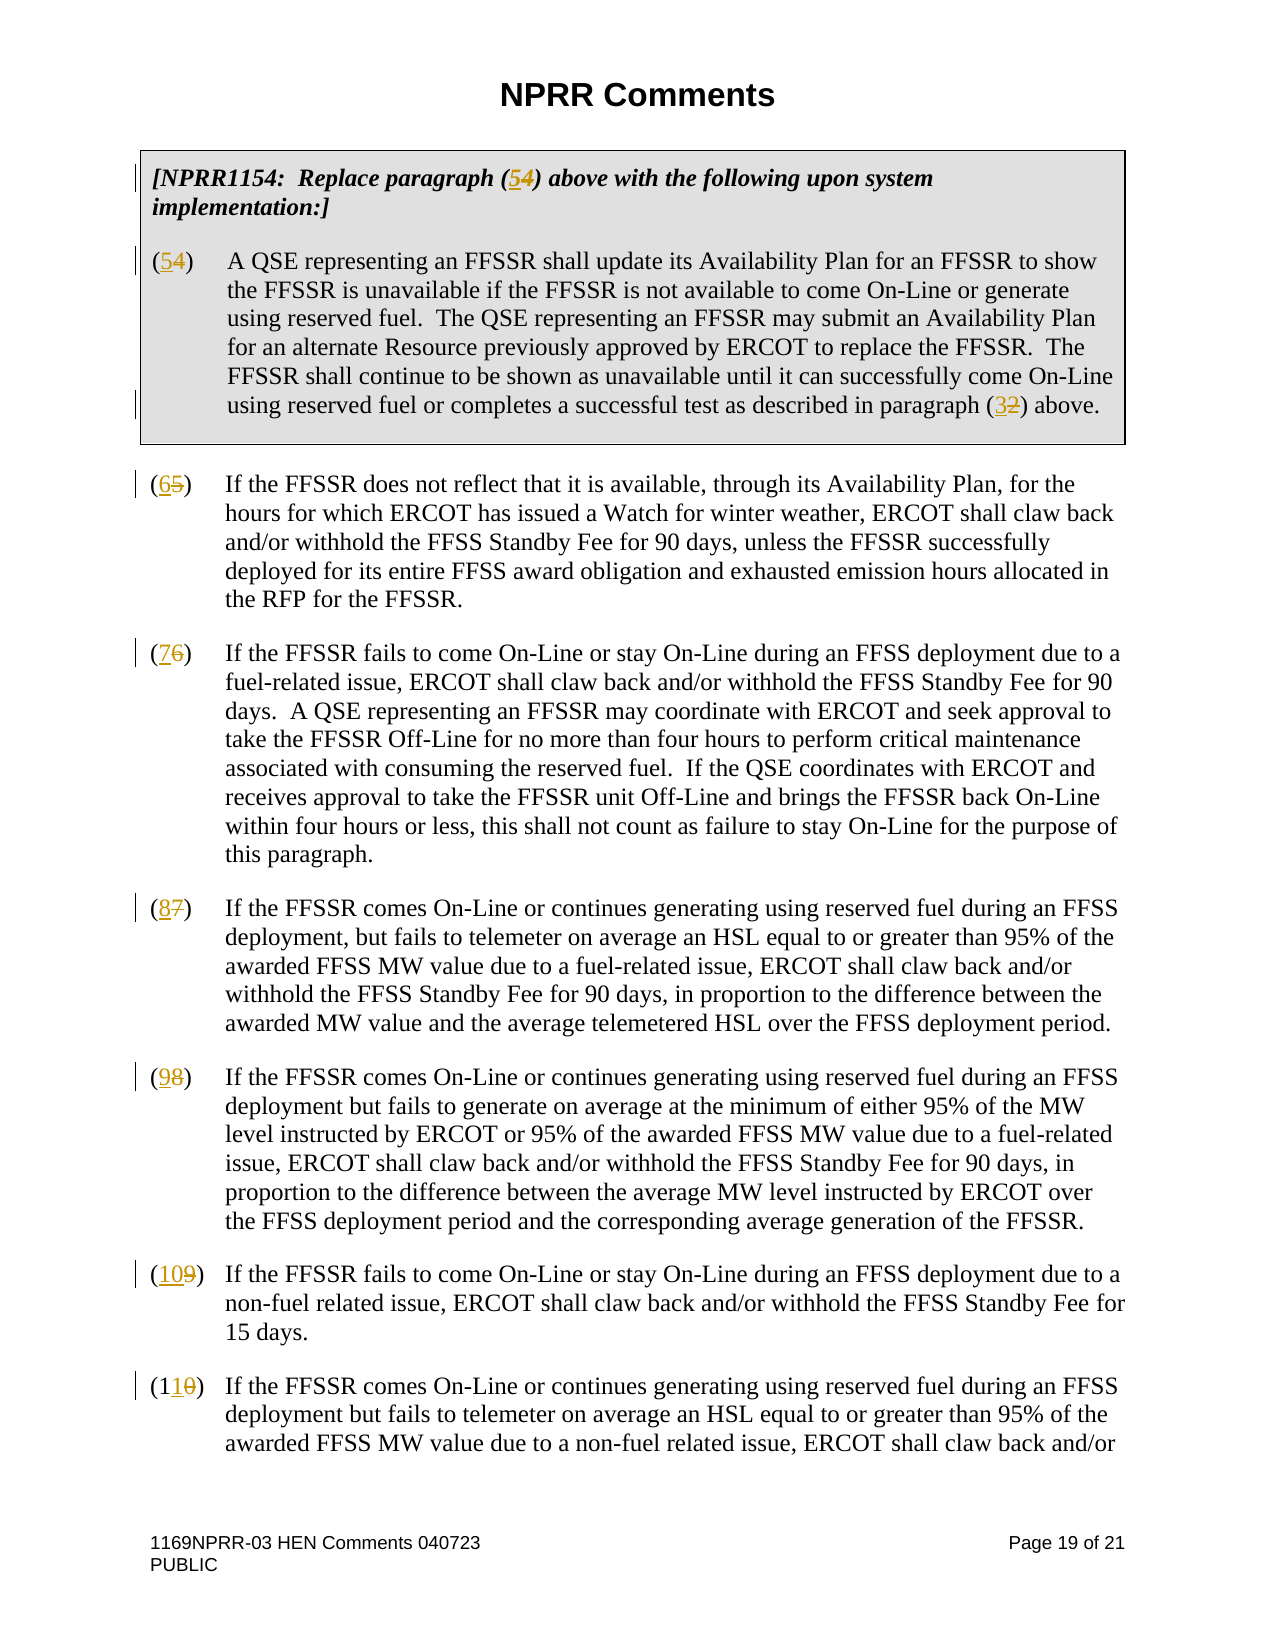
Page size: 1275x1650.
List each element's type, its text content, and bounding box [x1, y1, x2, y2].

text () If the FFSSR comes On-Line or continues generating using reserved fuel during an FFSS deployment but fails to generate on average at the minimum of either 95% of the MW level instructed by ERCOT or 95% of the awarded FFSS MW value due to a fuel-related issue, ERCOT shall claw back and/or withhold the FFSS Standby Fee for 90 days, in proportion to the difference between the average MW level instructed by ERCOT over the FFSS deployment period and the corresponding average generation of the FFSSR. [150, 1062, 1125, 1234]
text () If the FFSSR does not reflect that it is available, through its Availability Plan, for the hours for which ERCOT has issued a Watch for winter weather, ERCOT shall claw back and/or withhold the FFSS Standby Fee for 90 days, unless the FFSSR successfully deployed for its entire FFSS award obligation and exhausted emission hours allocated in the RFP for the FFSSR. [150, 469, 1125, 613]
text () If the FFSSR comes On-Line or continues generating using reserved fuel during an FFSS deployment, but fails to telemeter on average an HSL equal to or greater than 95% of the awarded FFSS MW value due to a fuel-related issue, ERCOT shall claw back and/or withhold the FFSS Standby Fee for 90 days, in proportion to the difference between the awarded MW value and the average telemetered HSL over the FFSS deployment period. [150, 893, 1125, 1037]
text () If the FFSSR fails to come On-Line or stay On-Line during an FFSS deployment due to a fuel-related issue, ERCOT shall claw back and/or withhold the FFSS Standby Fee for 90 days. A QSE representing an FFSSR may coordinate with ERCOT and seek approval to take the FFSSR Off-Line for no more than four hours to perform critical maintenance associated with consuming the reserved fuel. If the QSE coordinates with ERCOT and receives approval to take the FFSSR unit Off-Line and brings the FFSSR back On-Line within four hours or less, this shall not count as failure to stay On-Line for the purpose of this paragraph. [150, 638, 1125, 868]
text () If the FFSSR fails to come On-Line or stay On-Line during an FFSS deployment due to a non-fuel related issue, ERCOT shall claw back and/or withhold the FFSS Standby Fee for 15 days. [150, 1259, 1125, 1346]
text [150, 1371, 1125, 1457]
table_header [NPRR1154: Replace paragraph () above with the following upon system implementation:] () A QSE representing an FFSSR shall update its Availability Plan for an FFSSR to show the FFSSR is unavailable if the FFSSR is not available to come On-Line or generate using reserved fuel. The QSE representing an FFSSR may submit an Availability Plan for an alternate Resource previously approved by ERCOT to replace the FFSSR. The FFSSR shall continue to be shown as unavailable until it can successfully come On-Line using reserved fuel or completes a successful test as described in paragraph () above. [141, 151, 1124, 443]
